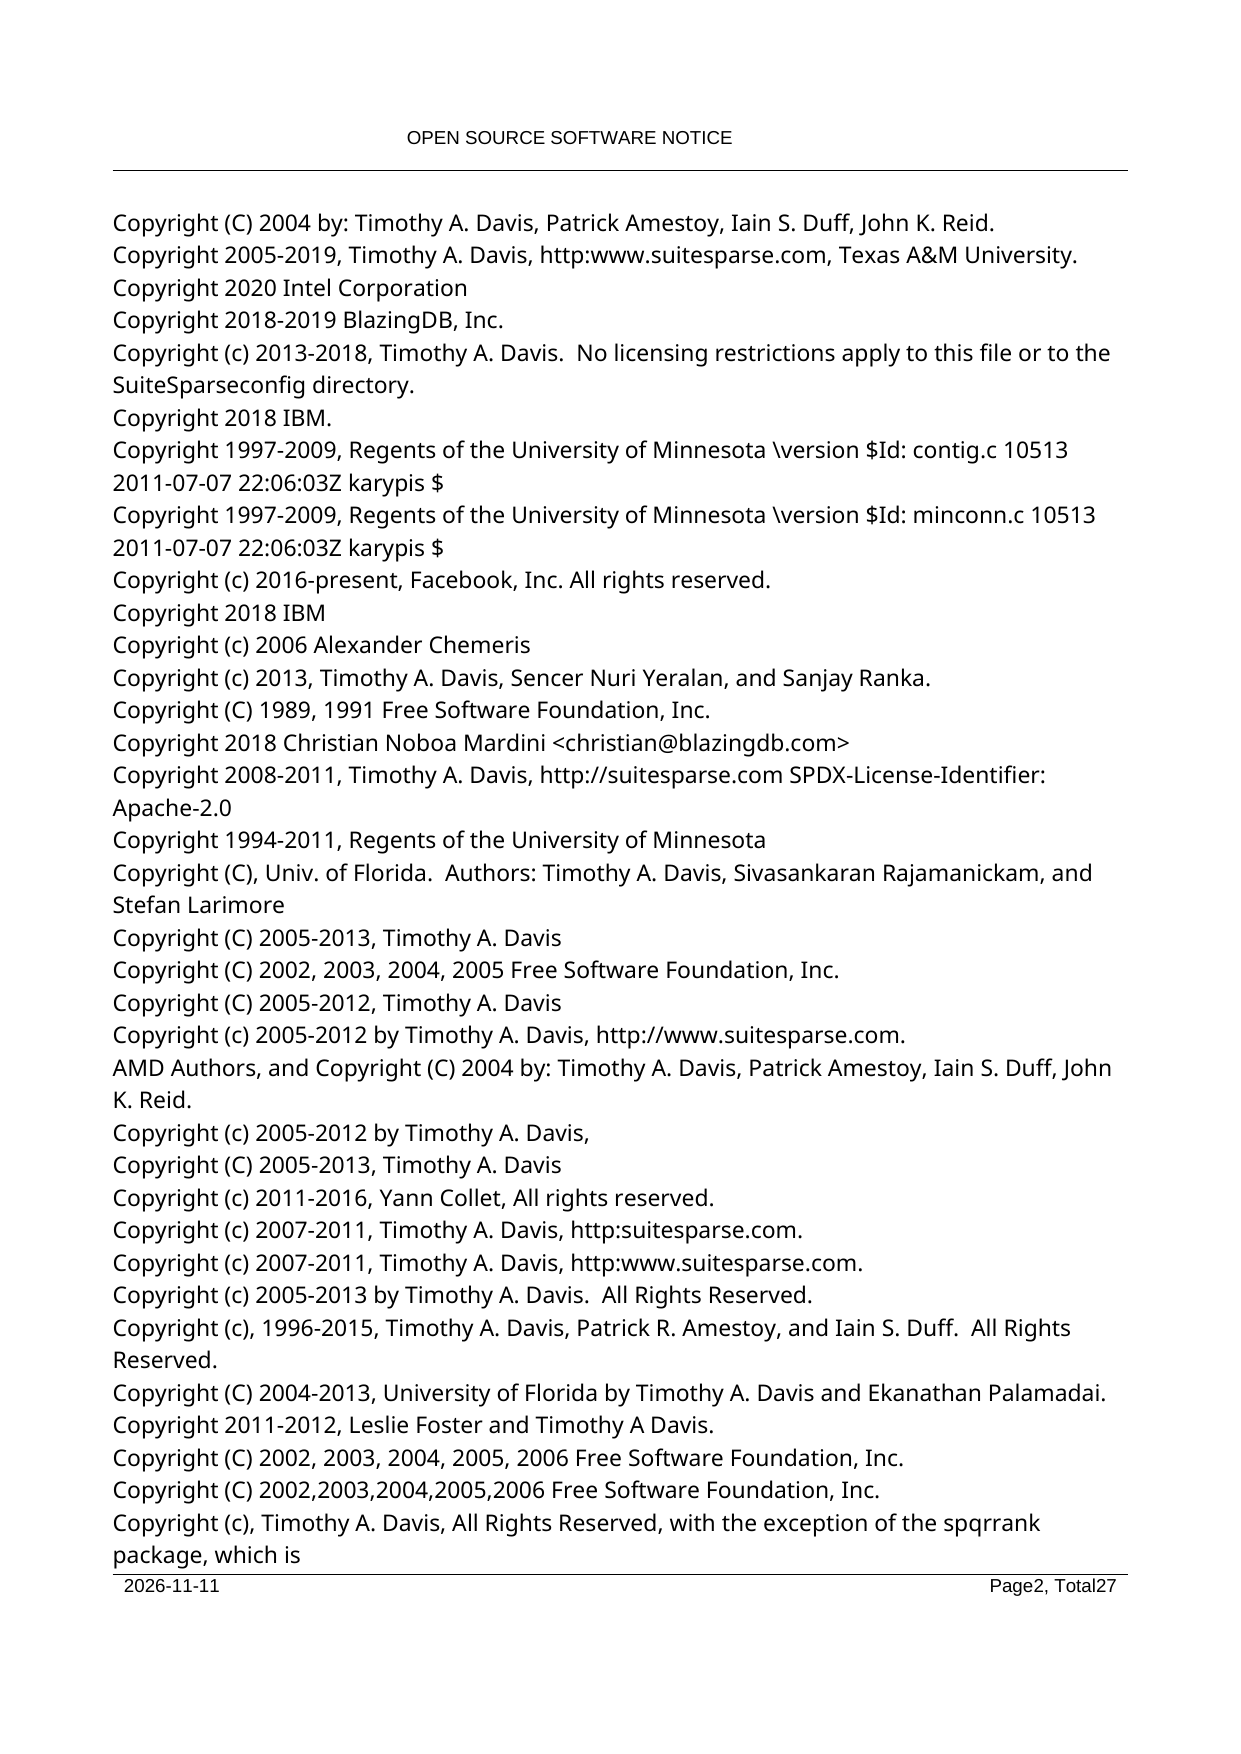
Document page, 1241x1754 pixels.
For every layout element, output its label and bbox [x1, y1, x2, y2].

text [112, 206, 1128, 1571]
